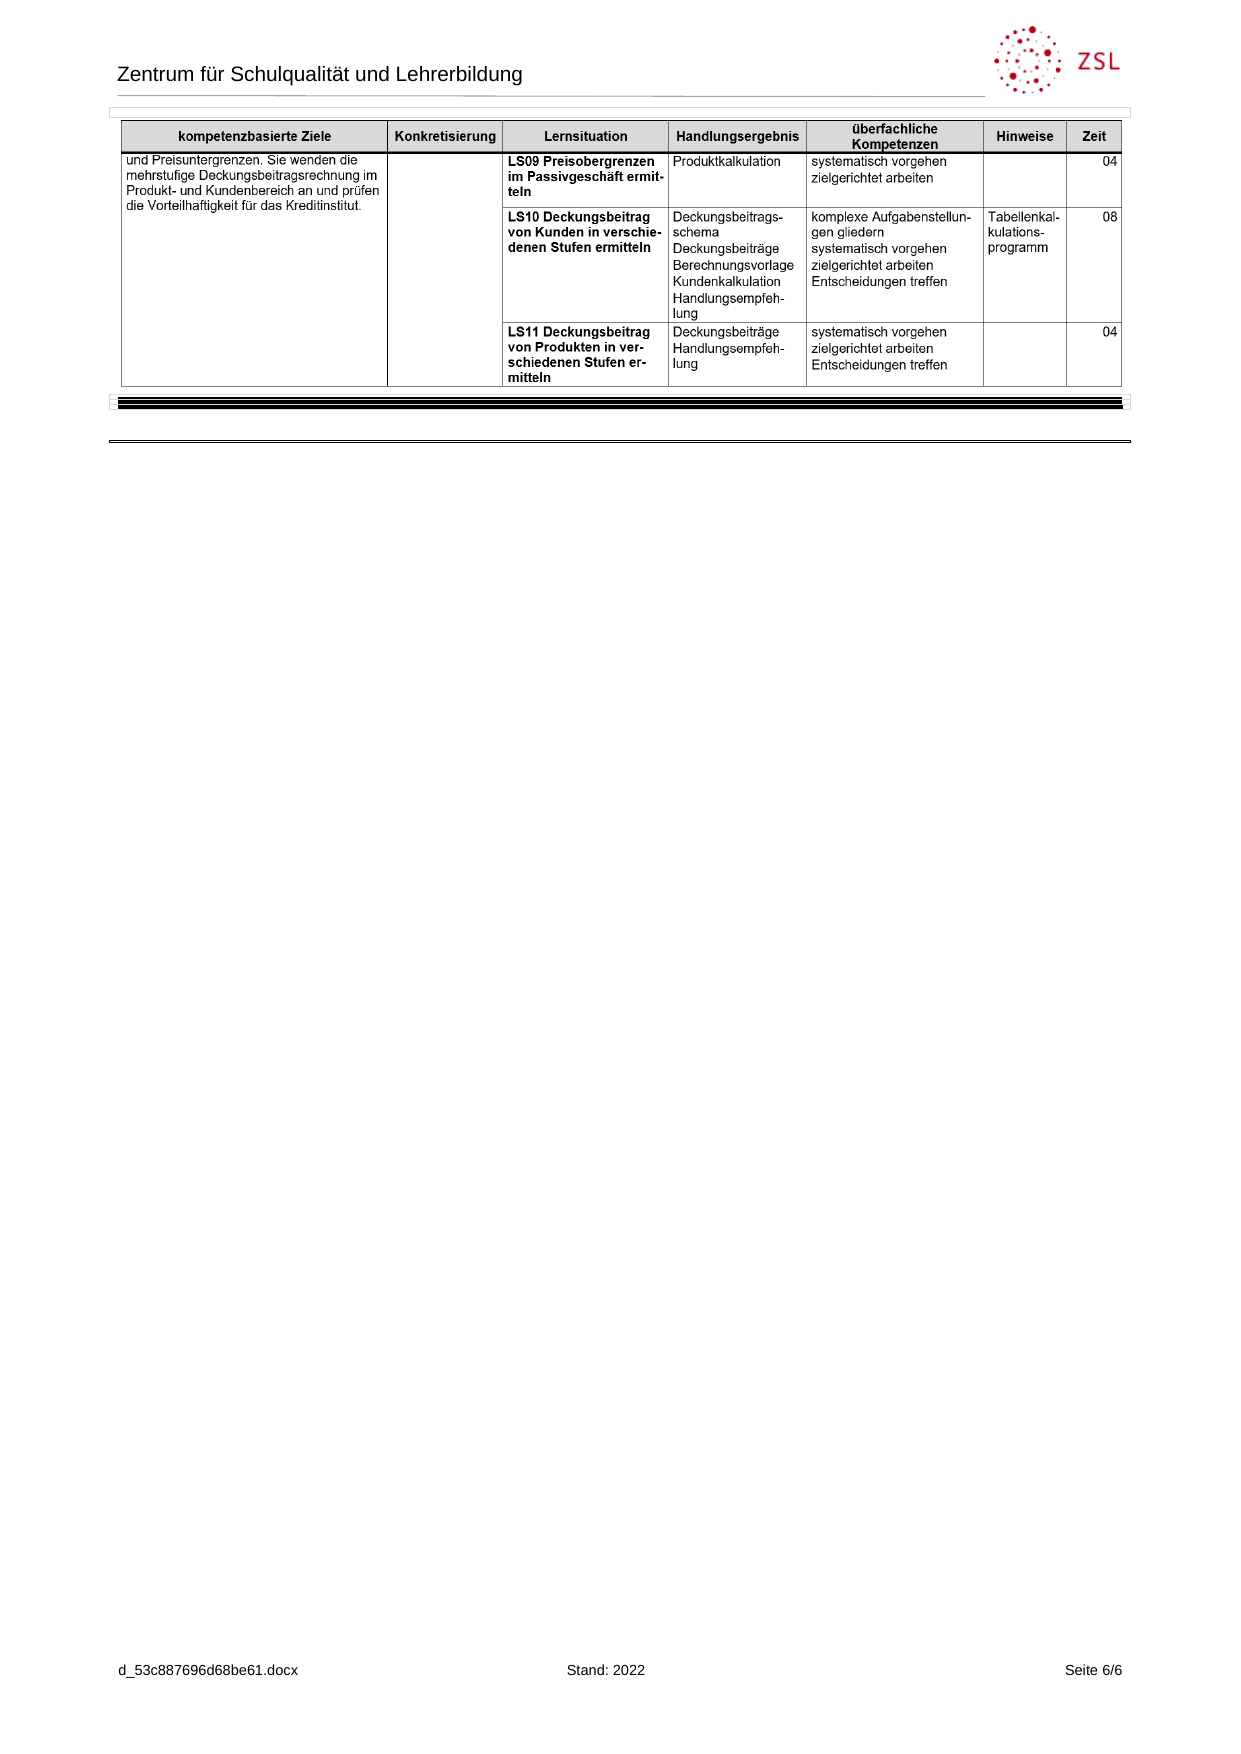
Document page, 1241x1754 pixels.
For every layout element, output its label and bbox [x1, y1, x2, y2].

picture [992, 25, 1122, 96]
picture [118, 118, 1123, 387]
